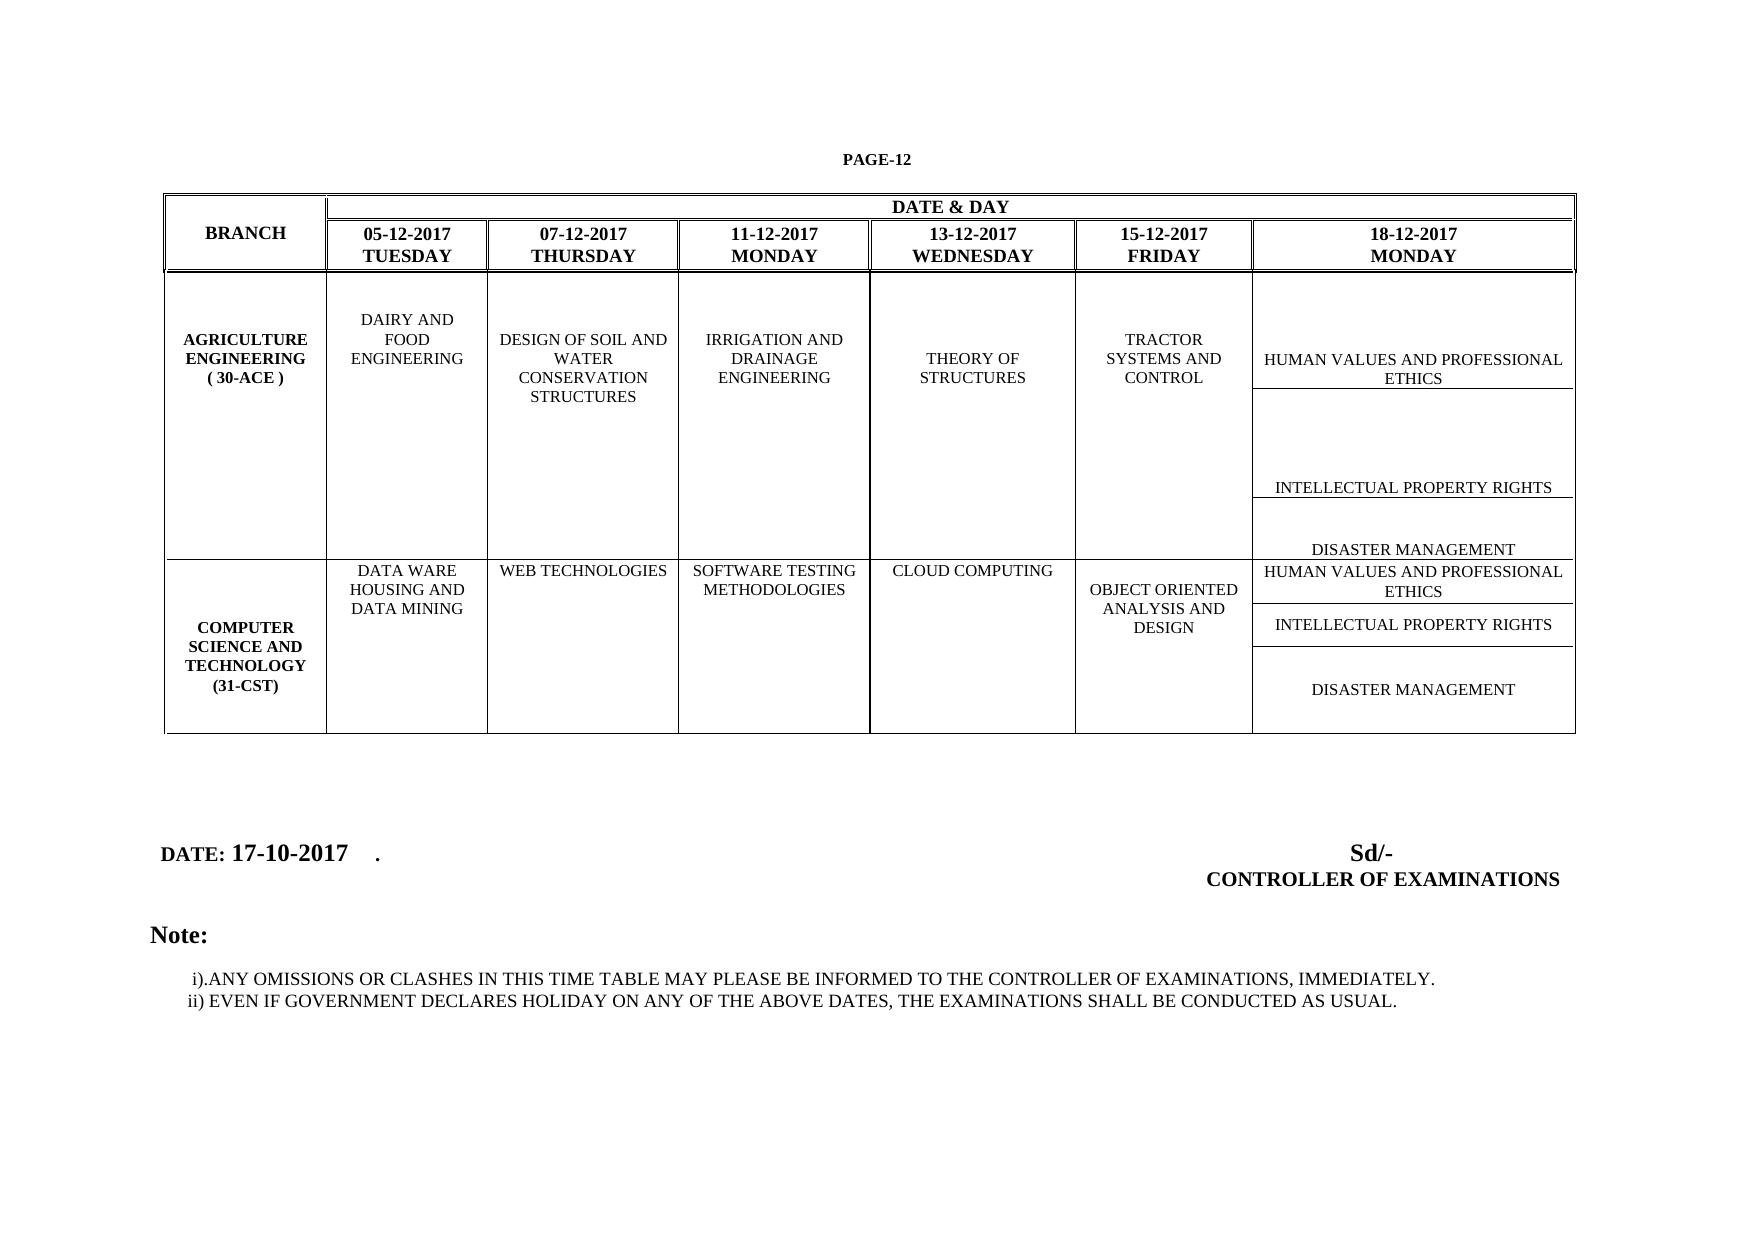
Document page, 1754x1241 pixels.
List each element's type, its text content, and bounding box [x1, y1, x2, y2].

table_cell IRRIGATION AND DRAINAGE ENGINEERING [679, 273, 869, 559]
table_cell INTELLECTUAL PROPERTY RIGHTS [1253, 388, 1575, 497]
table_cell HUMAN VALUES AND PROFESSIONAL ETHICS [1253, 269, 1575, 388]
table_cell DISASTER MANAGEMENT [1253, 646, 1575, 733]
table_cell 07-12-2017 THURSDAY [489, 221, 677, 269]
table_cell HUMAN VALUES AND PROFESSIONAL ETHICS [1253, 559, 1575, 602]
text CONTROLLER OF EXAMINATIONS [87, 867, 1604, 891]
table_cell WEB TECHNOLOGIES [488, 560, 678, 733]
table_cell DATA WARE HOUSING AND DATA MINING [327, 560, 487, 733]
table_header BRANCH [166, 196, 326, 269]
table_cell 13-12-2017 WEDNESDAY [872, 221, 1074, 269]
table_cell 11-12-2017 MONDAY [680, 221, 868, 269]
text i).ANY OMISSIONS OR CLASHES IN THIS TIME TABLE MAY PLEASE BE INFORMED TO THE CONTROLLER OF EXAMINATIONS, IMMEDIATELY. [150, 968, 1629, 990]
table_cell CLOUD COMPUTING [871, 560, 1075, 733]
text Note: [150, 920, 1629, 949]
table_cell 18-12-2017 MONDAY [1254, 218, 1574, 269]
table_cell OBJECT ORIENTED ANALYSIS AND DESIGN [1076, 560, 1252, 733]
table_cell 05-12-2017 TUESDAY [328, 221, 486, 269]
table_cell SOFTWARE TESTING METHODOLOGIES [679, 560, 869, 733]
text ii) EVEN IF GOVERNMENT DECLARES HOLIDAY ON ANY OF THE ABOVE DATES, THE EXAMINATIONS SHALL BE CONDUCTED AS USUAL. [150, 990, 1629, 1011]
text DATE: 17-10-2017 . Sd/- [150, 839, 1604, 867]
table_cell COMPUTER SCIENCE AND TECHNOLOGY (31-CST) [165, 559, 326, 733]
table_cell THEORY OF STRUCTURES [871, 273, 1075, 559]
table_cell DAIRY AND FOOD ENGINEERING [327, 273, 487, 559]
table_cell AGRICULTURE ENGINEERING ( 30-ACE ) [165, 269, 326, 559]
table_cell DISASTER MANAGEMENT [1253, 497, 1575, 559]
text PAGE-12 [150, 150, 1604, 169]
table_cell TRACTOR SYSTEMS AND CONTROL [1076, 273, 1252, 559]
table_cell DESIGN OF SOIL AND WATER CONSERVATION STRUCTURES [488, 273, 678, 559]
table_cell 15-12-2017 FRIDAY [1077, 221, 1251, 269]
table_header DATE & DAY [326, 196, 1574, 217]
table_cell INTELLECTUAL PROPERTY RIGHTS [1253, 603, 1575, 646]
